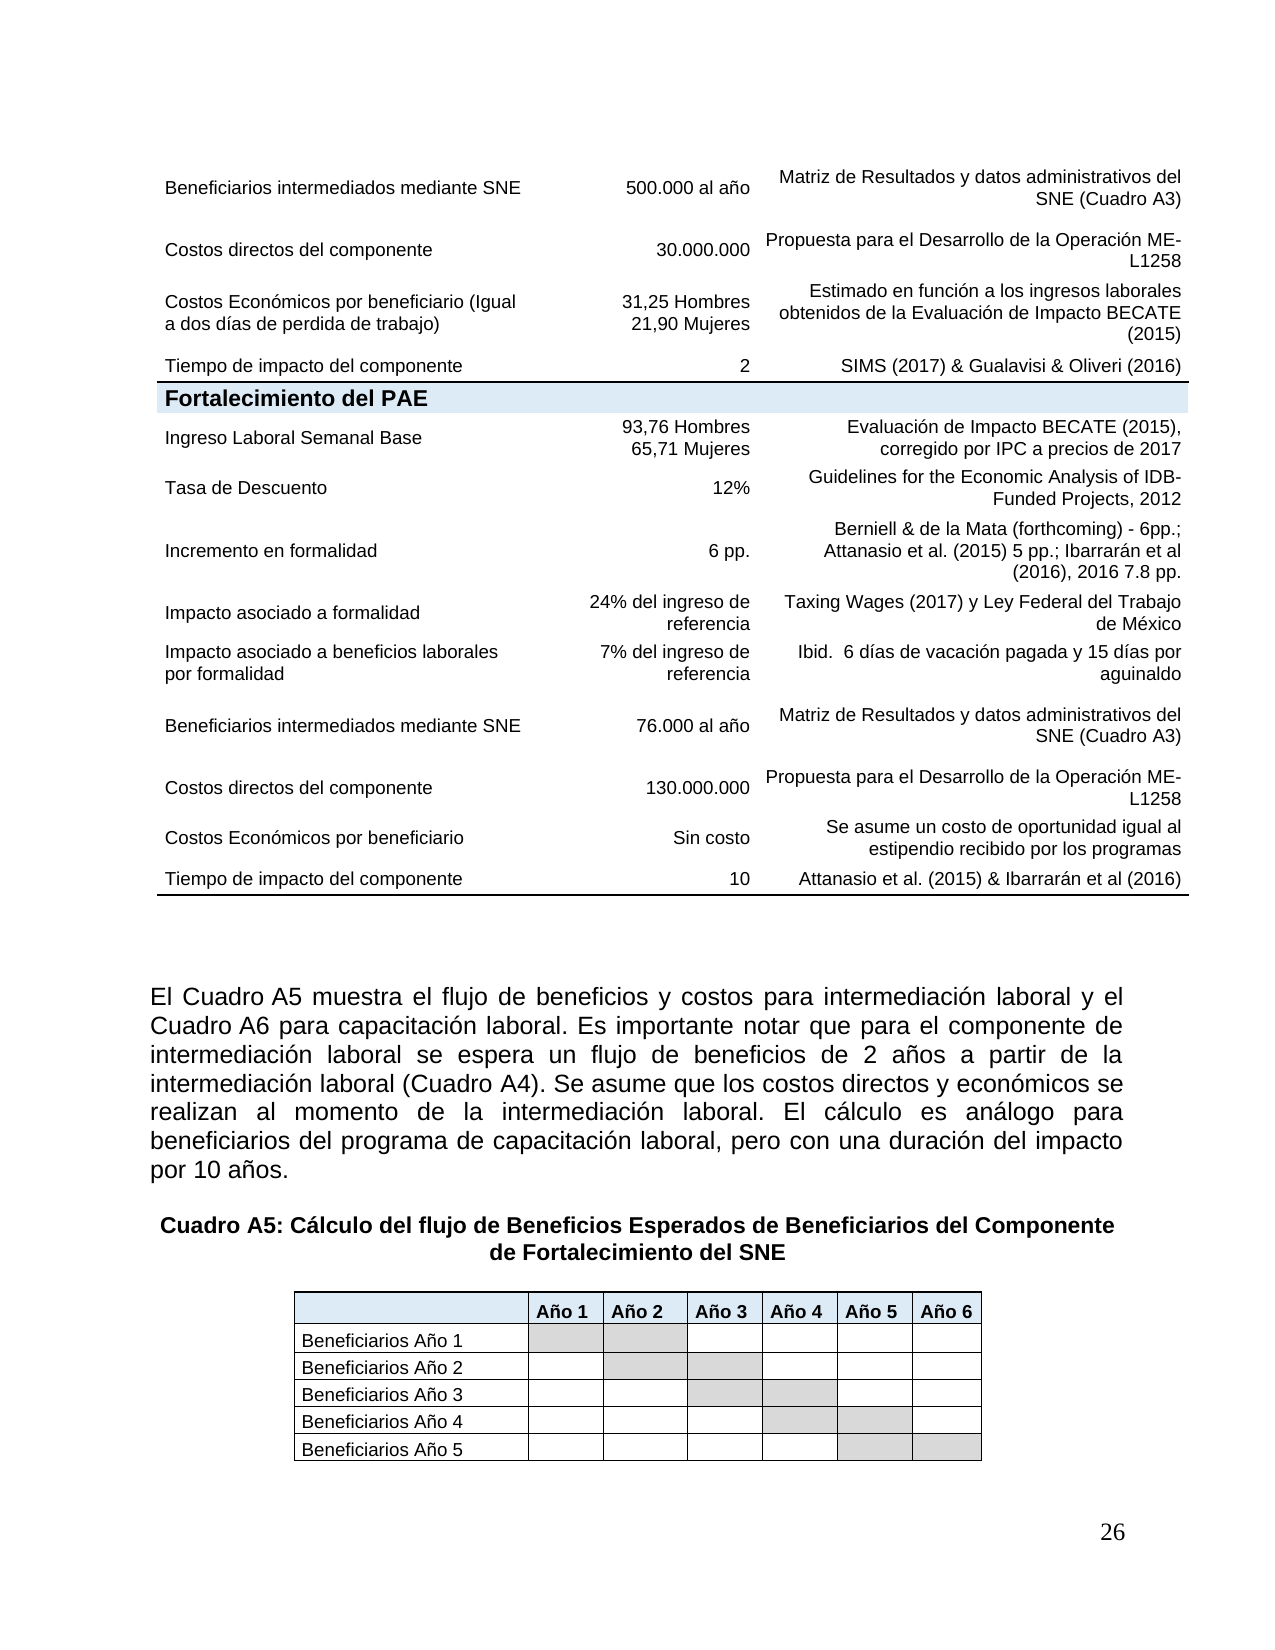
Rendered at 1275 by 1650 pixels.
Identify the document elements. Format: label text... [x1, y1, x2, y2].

table_cell [763, 1380, 837, 1406]
table_cell Impacto asociado a formalidad [157, 588, 532, 638]
table_cell [763, 1324, 837, 1352]
table_cell Matriz de Resultados y datos administrativos del SNE (Cuadro A3) [757, 688, 1188, 763]
table_cell [838, 1380, 912, 1406]
table_cell [838, 1324, 912, 1352]
table_header Año 3 [688, 1293, 762, 1323]
table_cell Tiempo de impacto del componente [157, 863, 532, 894]
table_cell Evaluación de Impacto BECATE (2015), corregido por IPC a precios de 2017 [757, 413, 1188, 463]
table_cell Attanasio et al. (2015) & Ibarrarán et al (2016) [757, 863, 1188, 894]
table_header Año 6 [913, 1293, 981, 1323]
table_cell Tiempo de impacto del componente [157, 350, 532, 381]
table_cell [529, 1353, 603, 1379]
table_cell [763, 1434, 837, 1460]
table_cell Beneficiarios Año 5 [295, 1434, 528, 1460]
table_cell [604, 1380, 687, 1406]
table_cell 93,76 Hombres 65,71 Mujeres [532, 413, 757, 463]
table_cell Costos directos del componente [157, 225, 532, 275]
table_cell Beneficiarios intermediados mediante SNE [157, 688, 532, 763]
table_cell Beneficiarios Año 2 [295, 1353, 528, 1379]
table_cell SIMS (2017) & Gualavisi & Oliveri (2016) [757, 350, 1188, 381]
table_cell [604, 1353, 687, 1379]
table_cell [529, 1434, 603, 1460]
table_cell [913, 1434, 981, 1460]
text Cuadro A5: Cálculo del flujo de Beneficios Esperados de Beneficiarios del Componente de Fortalecimiento del SNE [150, 1212, 1125, 1265]
table_cell 31,25 Hombres 21,90 Mujeres [532, 275, 757, 350]
table_cell [913, 1380, 981, 1406]
table_cell Beneficiarios Año 1 [295, 1324, 528, 1352]
table_cell [913, 1407, 981, 1433]
table_cell [763, 1353, 837, 1379]
table_cell Taxing Wages (2017) y Ley Federal del Trabajo de México [757, 588, 1188, 638]
table_cell Fortalecimiento del PAE [157, 383, 1188, 413]
table_header Año 5 [838, 1293, 912, 1323]
table_cell Costos Económicos por beneficiario [157, 813, 532, 863]
table_cell [913, 1324, 981, 1352]
table_cell Ibid. 6 días de vacación pagada y 15 días por aguinaldo [757, 638, 1188, 688]
table_cell [604, 1324, 687, 1352]
table_cell 76.000 al año [532, 688, 757, 763]
table_cell [763, 1407, 837, 1433]
table_cell [838, 1434, 912, 1460]
table_cell Estimado en función a los ingresos laborales obtenidos de la Evaluación de Impacto BECATE (2015) [757, 275, 1188, 350]
table_cell [529, 1324, 603, 1352]
table_cell Berniell & de la Mata (forthcoming) - 6pp.; Attanasio et al. (2015) 5 pp.; Ibarrarán et al (2016), 2016 7.8 pp. [757, 513, 1188, 588]
table_cell Propuesta para el Desarrollo de la Operación ME-L1258 [757, 763, 1188, 813]
table_header Año 4 [763, 1293, 837, 1323]
table_cell [688, 1407, 762, 1433]
table_cell 6 pp. [532, 513, 757, 588]
table_cell Guidelines for the Economic Analysis of IDB-Funded Projects, 2012 [757, 463, 1188, 513]
table_cell [604, 1434, 687, 1460]
table_cell [838, 1353, 912, 1379]
table_cell Ingreso Laboral Semanal Base [157, 413, 532, 463]
table_cell Propuesta para el Desarrollo de la Operación ME-L1258 [757, 225, 1188, 275]
table_cell Beneficiarios Año 3 [295, 1380, 528, 1406]
table_cell [688, 1380, 762, 1406]
table_cell Impacto asociado a beneficios laborales por formalidad [157, 638, 532, 688]
table_cell Beneficiarios Año 4 [295, 1407, 528, 1433]
table_cell [838, 1407, 912, 1433]
table_cell [688, 1324, 762, 1352]
table_cell [529, 1407, 603, 1433]
table_header [295, 1293, 528, 1323]
table_header Año 1 [529, 1293, 603, 1323]
table_cell Se asume un costo de oportunidad igual al estipendio recibido por los programas [757, 813, 1188, 863]
table_cell 130.000.000 [532, 763, 757, 813]
table_cell [688, 1434, 762, 1460]
table_cell Sin costo [532, 813, 757, 863]
table_cell 12% [532, 463, 757, 513]
table_cell Costos directos del componente [157, 763, 532, 813]
text El Cuadro A5 muestra el flujo de beneficios y costos para intermediación laboral y el Cuadro A6 para capacitación laboral. Es importante notar que para el componente de intermediación laboral se espera un flujo de beneficios de 2 años a partir de la intermediación laboral (Cuadro A4). Se asume que los costos directos y económicos se realizan al momento de la intermediación laboral. El cálculo es análogo para beneficiarios del programa de capacitación laboral, pero con una duración del impacto por 10 años. [150, 982, 1125, 1184]
table_cell 10 [532, 863, 757, 894]
table_cell [604, 1407, 687, 1433]
table_cell Tasa de Descuento [157, 463, 532, 513]
table_header Año 2 [604, 1293, 687, 1323]
table_cell Matriz de Resultados y datos administrativos del SNE (Cuadro A3) [757, 150, 1188, 225]
table_cell [913, 1353, 981, 1379]
table_cell Costos Económicos por beneficiario (Igual a dos días de perdida de trabajo) [157, 275, 532, 350]
table_cell [529, 1380, 603, 1406]
table_cell 30.000.000 [532, 225, 757, 275]
table_cell 24% del ingreso de referencia [532, 588, 757, 638]
table_cell Incremento en formalidad [157, 513, 532, 588]
table_cell [688, 1353, 762, 1379]
table_cell Beneficiarios intermediados mediante SNE [157, 150, 532, 225]
table_cell 7% del ingreso de referencia [532, 638, 757, 688]
table_cell 500.000 al año [532, 150, 757, 225]
table_cell 2 [532, 350, 757, 381]
